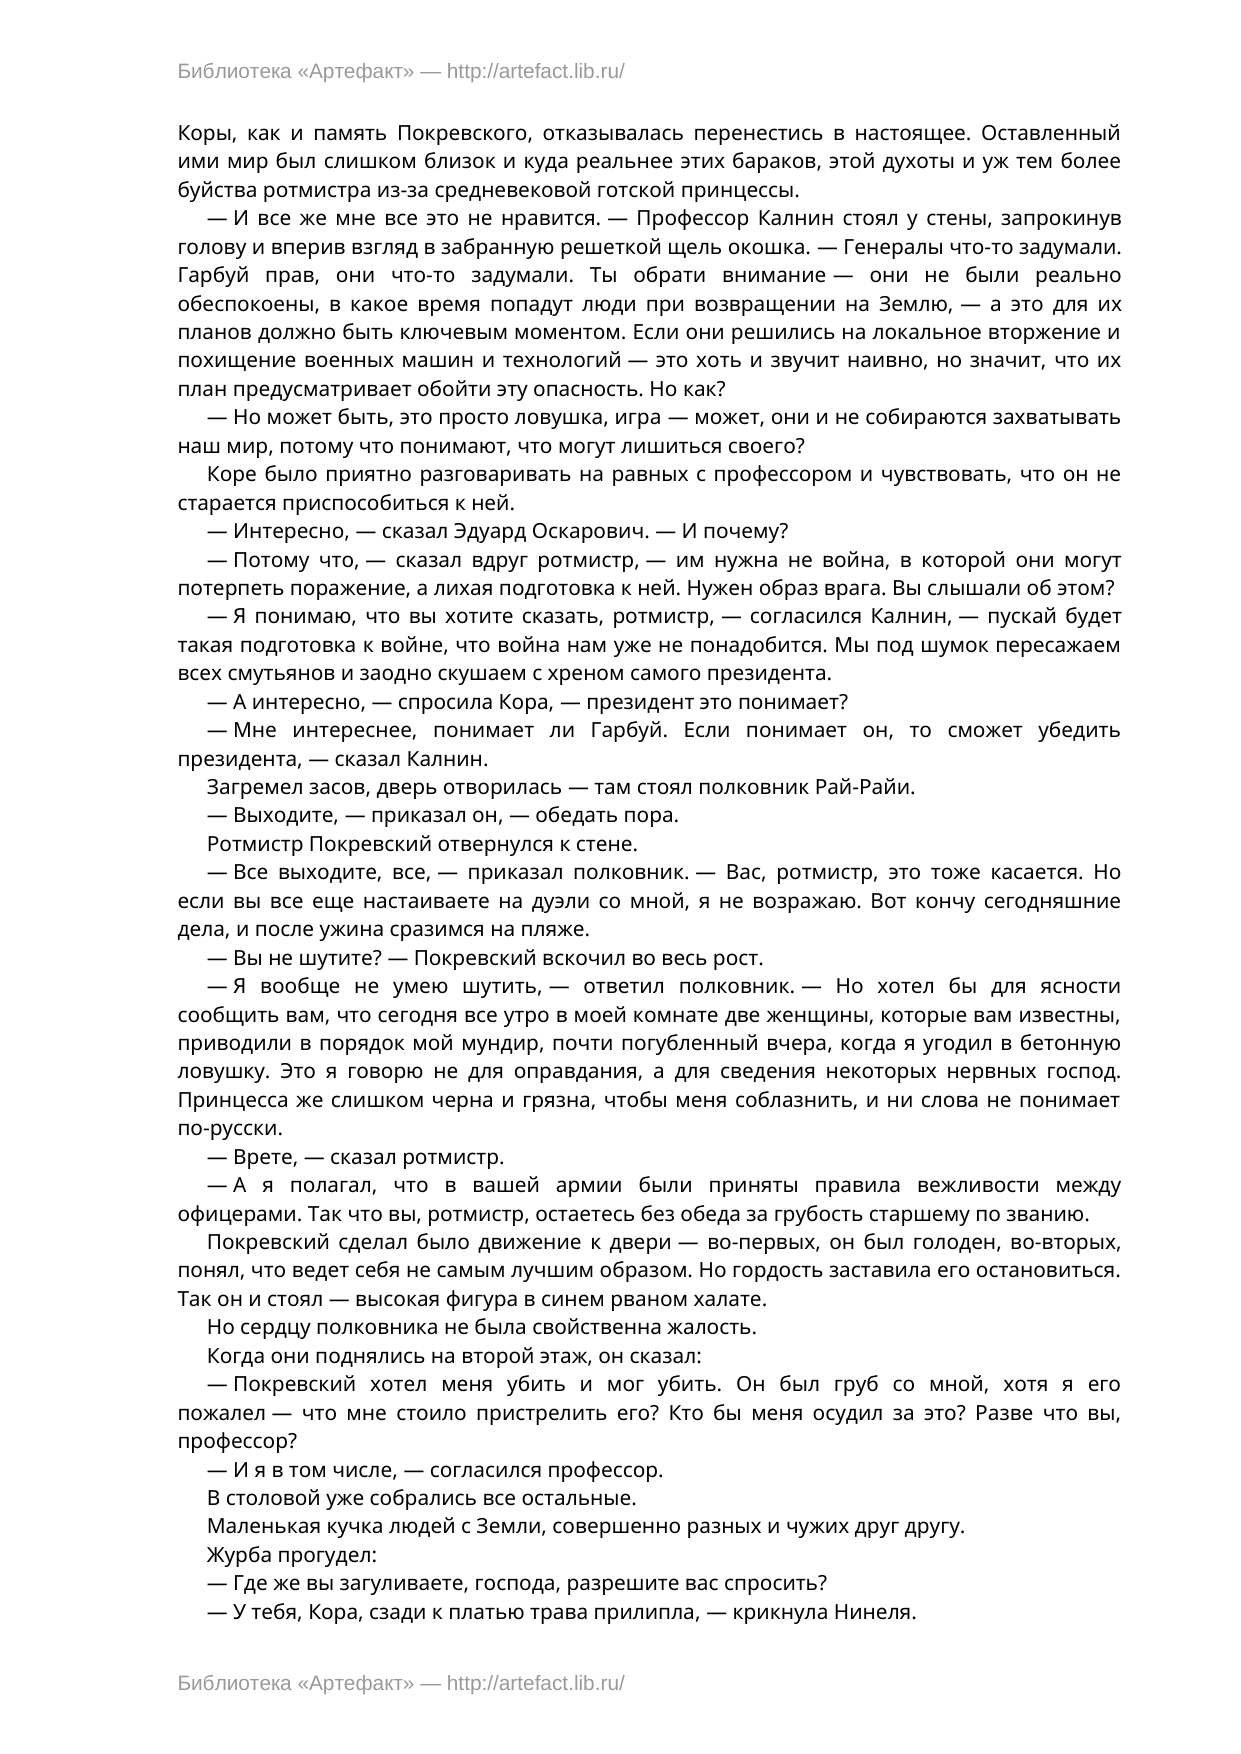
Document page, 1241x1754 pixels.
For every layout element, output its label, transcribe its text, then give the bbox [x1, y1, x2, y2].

text — Но может быть, это просто ловушка, игра — может, они и не собираются захватывать наш мир, потому что понимают, что могут лишиться своего? [177, 402, 1122, 459]
text Ротмистр Покревский отвернулся к стене. [177, 829, 1122, 857]
text — Где же вы загуливаете, господа, разрешите вас спросить? [177, 1568, 1122, 1597]
text — Интересно, — сказал Эдуард Оскарович. — И почему? [177, 516, 1122, 545]
text Когда они поднялись на второй этаж, он сказал: [177, 1341, 1122, 1369]
text — Все выходите, все, — приказал полковник. — Вас, ротмистр, это тоже касается. Но если вы все еще настаиваете на дуэли со мной, я не возражаю. Вот кончу сегодняшние дела, и после ужина сразимся на пляже. [177, 857, 1122, 943]
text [177, 118, 1122, 203]
text Маленькая кучка людей с Земли, совершенно разных и чужих друг другу. [177, 1512, 1122, 1540]
text — И я в том числе, — согласился профессор. [177, 1455, 1122, 1483]
text — А я полагал, что в вашей армии были приняты правила вежливости между офицерами. Так что вы, ротмистр, остаетесь без обеда за грубость старшему по званию. [177, 1170, 1122, 1227]
text В столовой уже собрались все остальные. [177, 1483, 1122, 1512]
text Журба прогудел: [177, 1540, 1122, 1568]
text — Я вообще не умею шутить, — ответил полковник. — Но хотел бы для ясности сообщить вам, что сегодня все утро в моей комнате две женщины, которые вам известны, приводили в порядок мой мундир, почти погубленный вчера, когда я угодил в бетонную ловушку. Это я говорю не для оправдания, а для сведения некоторых нервных господ. Принцесса же слишком черна и грязна, чтобы меня соблазнить, и ни слова не понимает по-русски. [177, 971, 1122, 1142]
text Коре было приятно разговаривать на равных с профессором и чувствовать, что он не старается приспособиться к ней. [177, 459, 1122, 516]
text — Мне интереснее, понимает ли Гарбуй. Если понимает он, то сможет убедить президента, — сказал Калнин. [177, 715, 1122, 772]
text Покревский сделал было движение к двери — во-первых, он был голоден, во-вторых, понял, что ведет себя не самым лучшим образом. Но гордость заставила его остановиться. Так он и стоял — высокая фигура в синем рваном халате. [177, 1227, 1122, 1312]
text Загремел засов, дверь отворилась — там стоял полковник Рай-Райи. [177, 772, 1122, 801]
text — Потому что, — сказал вдруг ротмистр, — им нужна не война, в которой они могут потерпеть поражение, а лихая подготовка к ней. Нужен образ врага. Вы слышали об этом? [177, 545, 1122, 602]
text — Вы не шутите? — Покревский вскочил во весь рост. [177, 943, 1122, 971]
text — А интересно, — спросила Кора, — президент это понимает? [177, 687, 1122, 715]
text — И все же мне все это не нравится. — Профессор Калнин стоял у стены, запрокинув голову и вперив взгляд в забранную решеткой щель окошка. — Генералы что-то задумали. Гарбуй прав, они что-то задумали. Ты обрати внимание — они не были реально обеспокоены, в какое время попадут люди при возвращении на Землю, — а это для их планов должно быть ключевым моментом. Если они решились на локальное вторжение и похищение военных машин и технологий — это хоть и звучит наивно, но значит, что их план предусматривает обойти эту опасность. Но как? [177, 203, 1122, 402]
text — Врете, — сказал ротмистр. [177, 1142, 1122, 1170]
text — Я понимаю, что вы хотите сказать, ротмистр, — согласился Калнин, — пускай будет такая подготовка к войне, что война нам уже не понадобится. Мы под шумок пересажаем всех смутьянов и заодно скушаем с хреном самого президента. [177, 602, 1122, 687]
text Но сердцу полковника не была свойственна жалость. [177, 1312, 1122, 1341]
text — У тебя, Кора, сзади к платью трава прилипла, — крикнула Нинеля. [177, 1597, 1122, 1625]
text — Выходите, — приказал он, — обедать пора. [177, 801, 1122, 829]
text — Покревский хотел меня убить и мог убить. Он был груб со мной, хотя я его пожалел — что мне стоило пристрелить его? Кто бы меня осудил за это? Разве что вы, профессор? [177, 1369, 1122, 1455]
